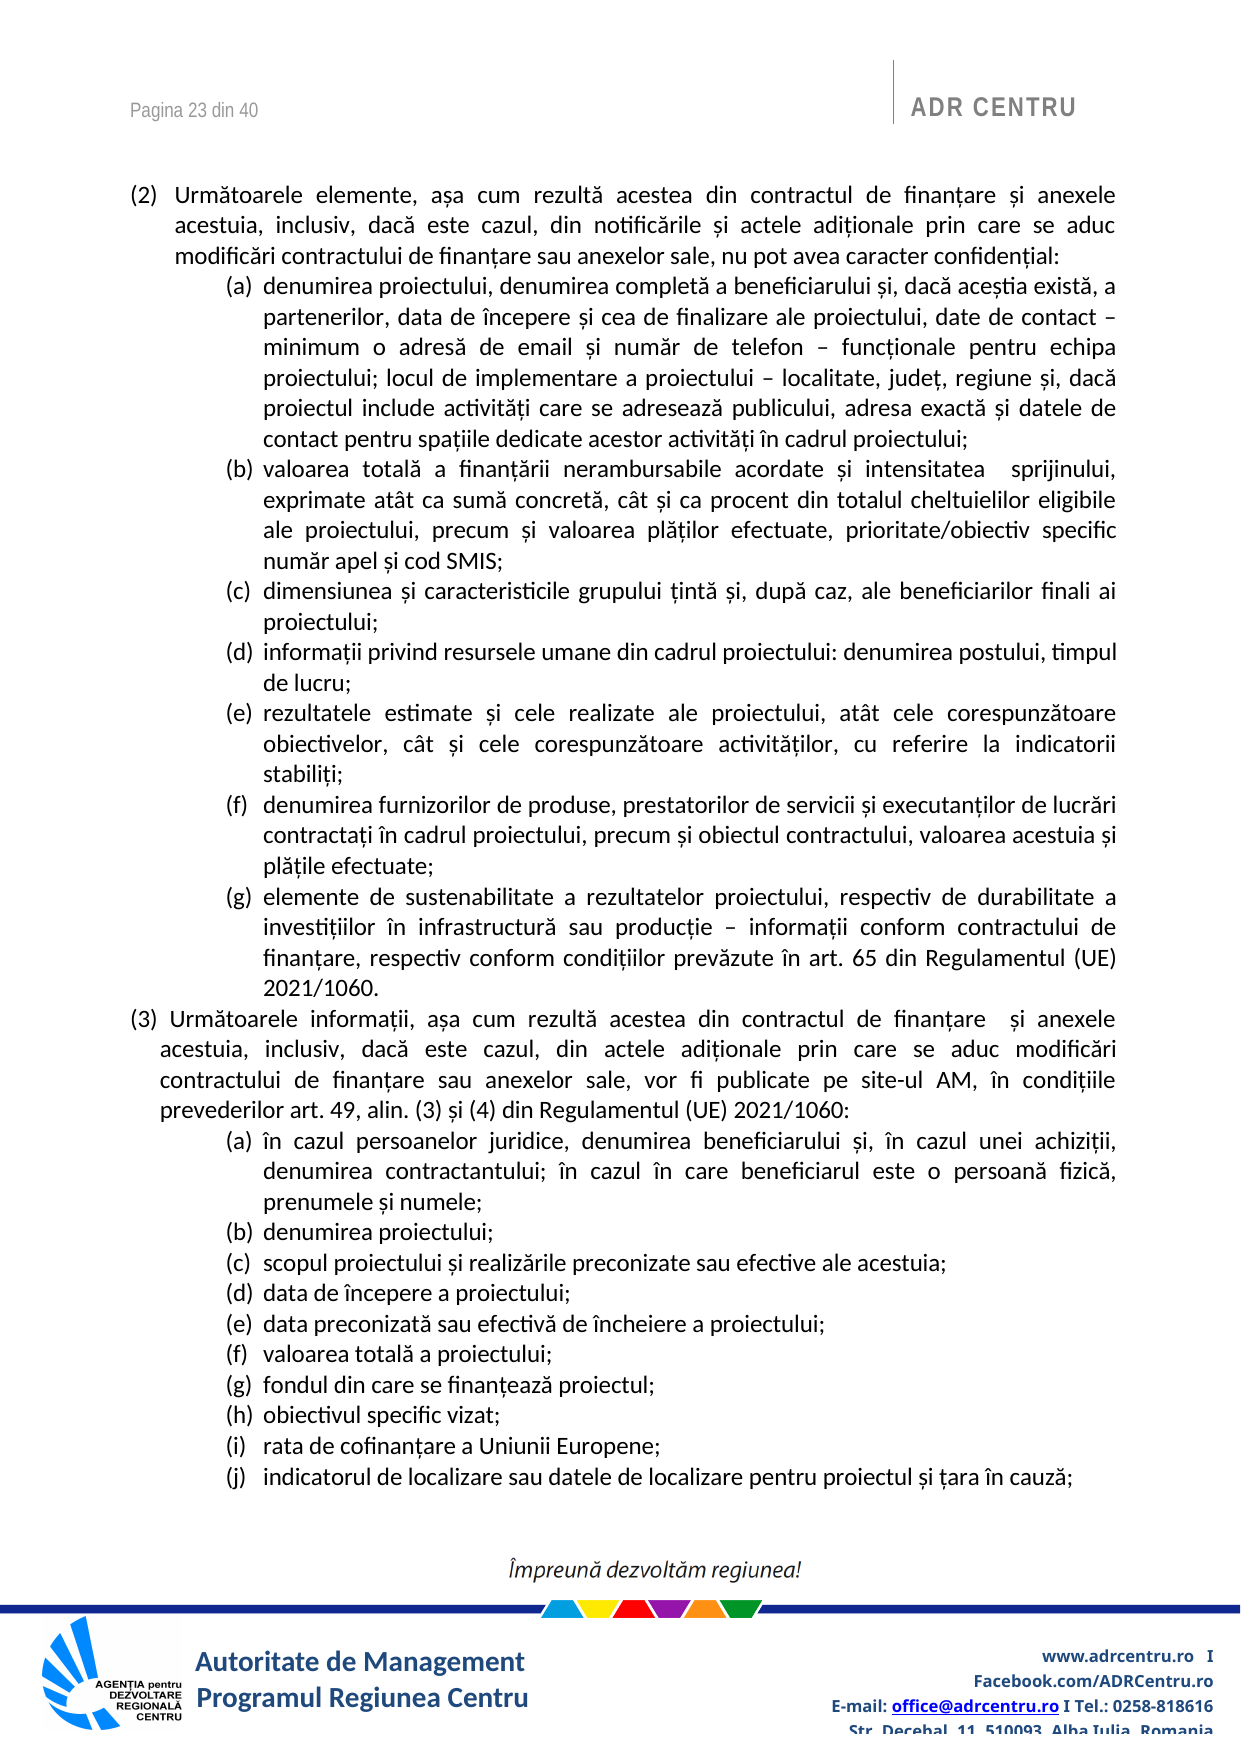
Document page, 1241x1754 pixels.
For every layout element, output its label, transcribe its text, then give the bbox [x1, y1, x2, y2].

picture [495, 1556, 814, 1583]
text (3) Următoarele informații, așa cum rezultă acestea din contractul de finanțare și anexele acestuia, inclusiv, dacă este cazul, din actele adiționale prin care se aduc modificări contractului de finanțare sau anexelor sale, vor fi publicate pe site-ul AM, în condițiile prevederilor art. 49, alin. (3) și (4) din Regulamentul (UE) 2021/1060: [130, 1003, 1117, 1125]
list elemente de sustenabilitate a rezultatelor proiectului, respectiv de durabilitate a investițiilor în infrastructură sau producție – informații conform contractului de finanțare, respectiv conform condițiilor prevăzute în art. 65 din Regulamentul (UE) 2021/1060. [225, 881, 1117, 1003]
list informații privind resursele umane din cadrul proiectului: denumirea postului, timpul de lucru; [225, 637, 1117, 698]
list fondul din care se finanțează proiectul; [225, 1369, 1117, 1399]
list valoarea totală a proiectului; [225, 1338, 1117, 1369]
picture [0, 1600, 550, 1730]
list data de începere a proiectului; [225, 1277, 1117, 1308]
list scopul proiectului și realizările preconizate sau efective ale acestuia; [225, 1247, 1117, 1277]
list în cazul persoanelor juridice, denumirea beneficiarului și, în cazul unei achiziții, denumirea contractantului; în cazul în care beneficiarul este o persoană fizică, prenumele și numele; [225, 1125, 1117, 1216]
list valoarea totală a finanțării nerambursabile acordate și intensitatea sprijinului, exprimate atât ca sumă concretă, cât și ca procent din totalul cheltuielilor eligibile ale proiectului, precum și valoarea plăților efectuate, prioritate/obiectiv specific număr apel și cod SMIS; [225, 453, 1117, 576]
list denumirea proiectului; [225, 1216, 1117, 1247]
list data preconizată sau efectivă de încheiere a proiectului; [225, 1308, 1117, 1338]
list rezultatele estimate și cele realizate ale proiectului, atât cele corespunzătoare obiectivelor, cât și cele corespunzătoare activităților, cu referire la indicatorii stabiliți; [225, 698, 1117, 789]
list dimensiunea și caracteristicile grupului țintă și, după caz, ale beneficiarilor finali ai proiectului; [225, 576, 1117, 637]
list obiectivul specific vizat; [225, 1399, 1117, 1430]
list rata de cofinanțare a Uniunii Europene; [225, 1430, 1117, 1461]
list indicatorul de localizare sau datele de localizare pentru proiectul și țara în cauză; [225, 1461, 1117, 1491]
picture [574, 1600, 1241, 1618]
list denumirea furnizorilor de produse, prestatorilor de servicii și executanților de lucrări contractați în cadrul proiectului, precum și obiectul contractului, valoarea acestuia și plățile efectuate; [225, 789, 1117, 881]
list denumirea proiectului, denumirea completă a beneficiarului și, dacă aceștia există, a partenerilor, data de începere şi cea de finalizare ale proiectului, date de contact – minimum o adresă de email și număr de telefon – funcționale pentru echipa proiectului; locul de implementare a proiectului – localitate, județ, regiune și, dacă proiectul include activități care se adresează publicului, adresa exactă și datele de contact pentru spațiile dedicate acestor activități în cadrul proiectului; [225, 270, 1117, 453]
list Următoarele elemente, așa cum rezultă acestea din contractul de finanțare și anexele acestuia, inclusiv, dacă este cazul, din notificările și actele adiționale prin care se aduc modificări contractului de finanțare sau anexelor sale, nu pot avea caracter confidențial: [130, 179, 1117, 270]
